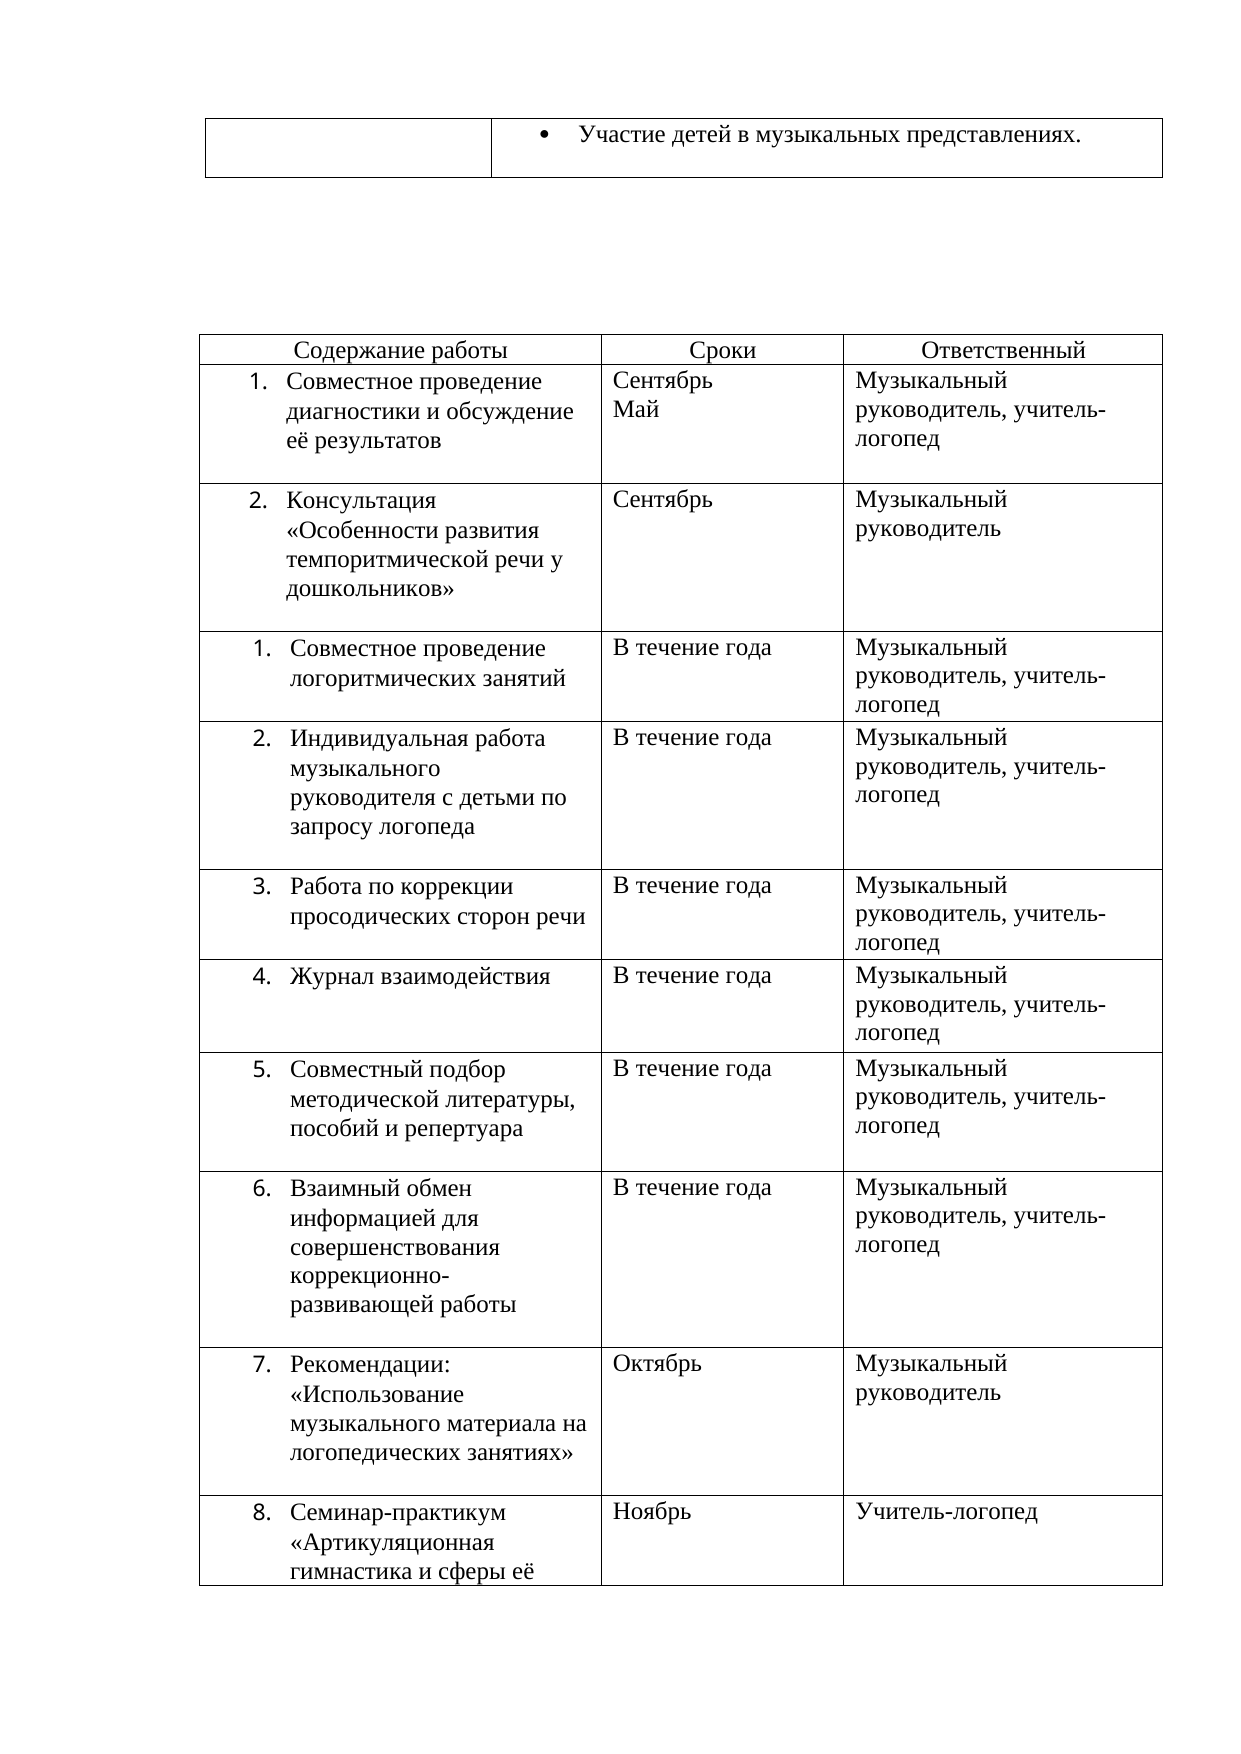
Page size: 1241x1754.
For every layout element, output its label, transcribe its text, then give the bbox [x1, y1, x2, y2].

table_cell Музыкальный руководитель, учитель-логопед [844, 632, 1162, 721]
table_cell Консультация «Особенности развития темпоритмической речи у дошкольников» [200, 484, 601, 631]
table_cell В течение года [602, 1053, 843, 1171]
table_cell Взаимный обмен информацией для совершенствования коррекционно-развивающей работы [200, 1172, 601, 1347]
table_cell Музыкальный руководитель [844, 1348, 1162, 1495]
table_header Ответственный [844, 335, 1162, 364]
table_cell Совместное проведение диагностики и обсуждение её результатов [200, 365, 601, 483]
table_cell Музыкальный руководитель, учитель-логопед [844, 722, 1162, 869]
table_cell В течение года [602, 1172, 843, 1347]
table_cell Музыкальный руководитель, учитель-логопед [844, 960, 1162, 1052]
table_cell Музыкальный руководитель, учитель-логопед [844, 870, 1162, 959]
table_cell В течение года [602, 722, 843, 869]
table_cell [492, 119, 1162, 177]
table_cell Работа по коррекции просодических сторон речи [200, 870, 601, 959]
table_header Содержание работы [200, 335, 601, 364]
table_cell Совместный подбор методической литературы, пособий и репертуара [200, 1053, 601, 1171]
table_cell Рекомендации: «Использование музыкального материала на логопедических занятиях» [200, 1348, 601, 1495]
table_cell Музыкальный руководитель [844, 484, 1162, 631]
table_cell Учитель-логопед [844, 1496, 1162, 1584]
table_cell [200, 1496, 601, 1584]
table_cell Журнал взаимодействия [200, 960, 601, 1052]
table_header Сроки [602, 335, 843, 364]
table_cell В течение года [602, 870, 843, 959]
table_cell Сентябрь [602, 484, 843, 631]
table_cell Музыкальный руководитель, учитель-логопед [844, 1172, 1162, 1347]
table_cell Ноябрь [602, 1496, 843, 1584]
table_cell Совместное проведение логоритмических занятий [200, 632, 601, 721]
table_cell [206, 119, 491, 177]
table_cell Индивидуальная работа музыкального руководителя с детьми по запросу логопеда [200, 722, 601, 869]
table_cell В течение года [602, 632, 843, 721]
table_cell Музыкальный руководитель, учитель-логопед [844, 1053, 1162, 1171]
table_cell Музыкальный руководитель, учитель-логопед [844, 365, 1162, 483]
table_cell Сентябрь Май [602, 365, 843, 483]
table_cell Октябрь [602, 1348, 843, 1495]
table_cell В течение года [602, 960, 843, 1052]
